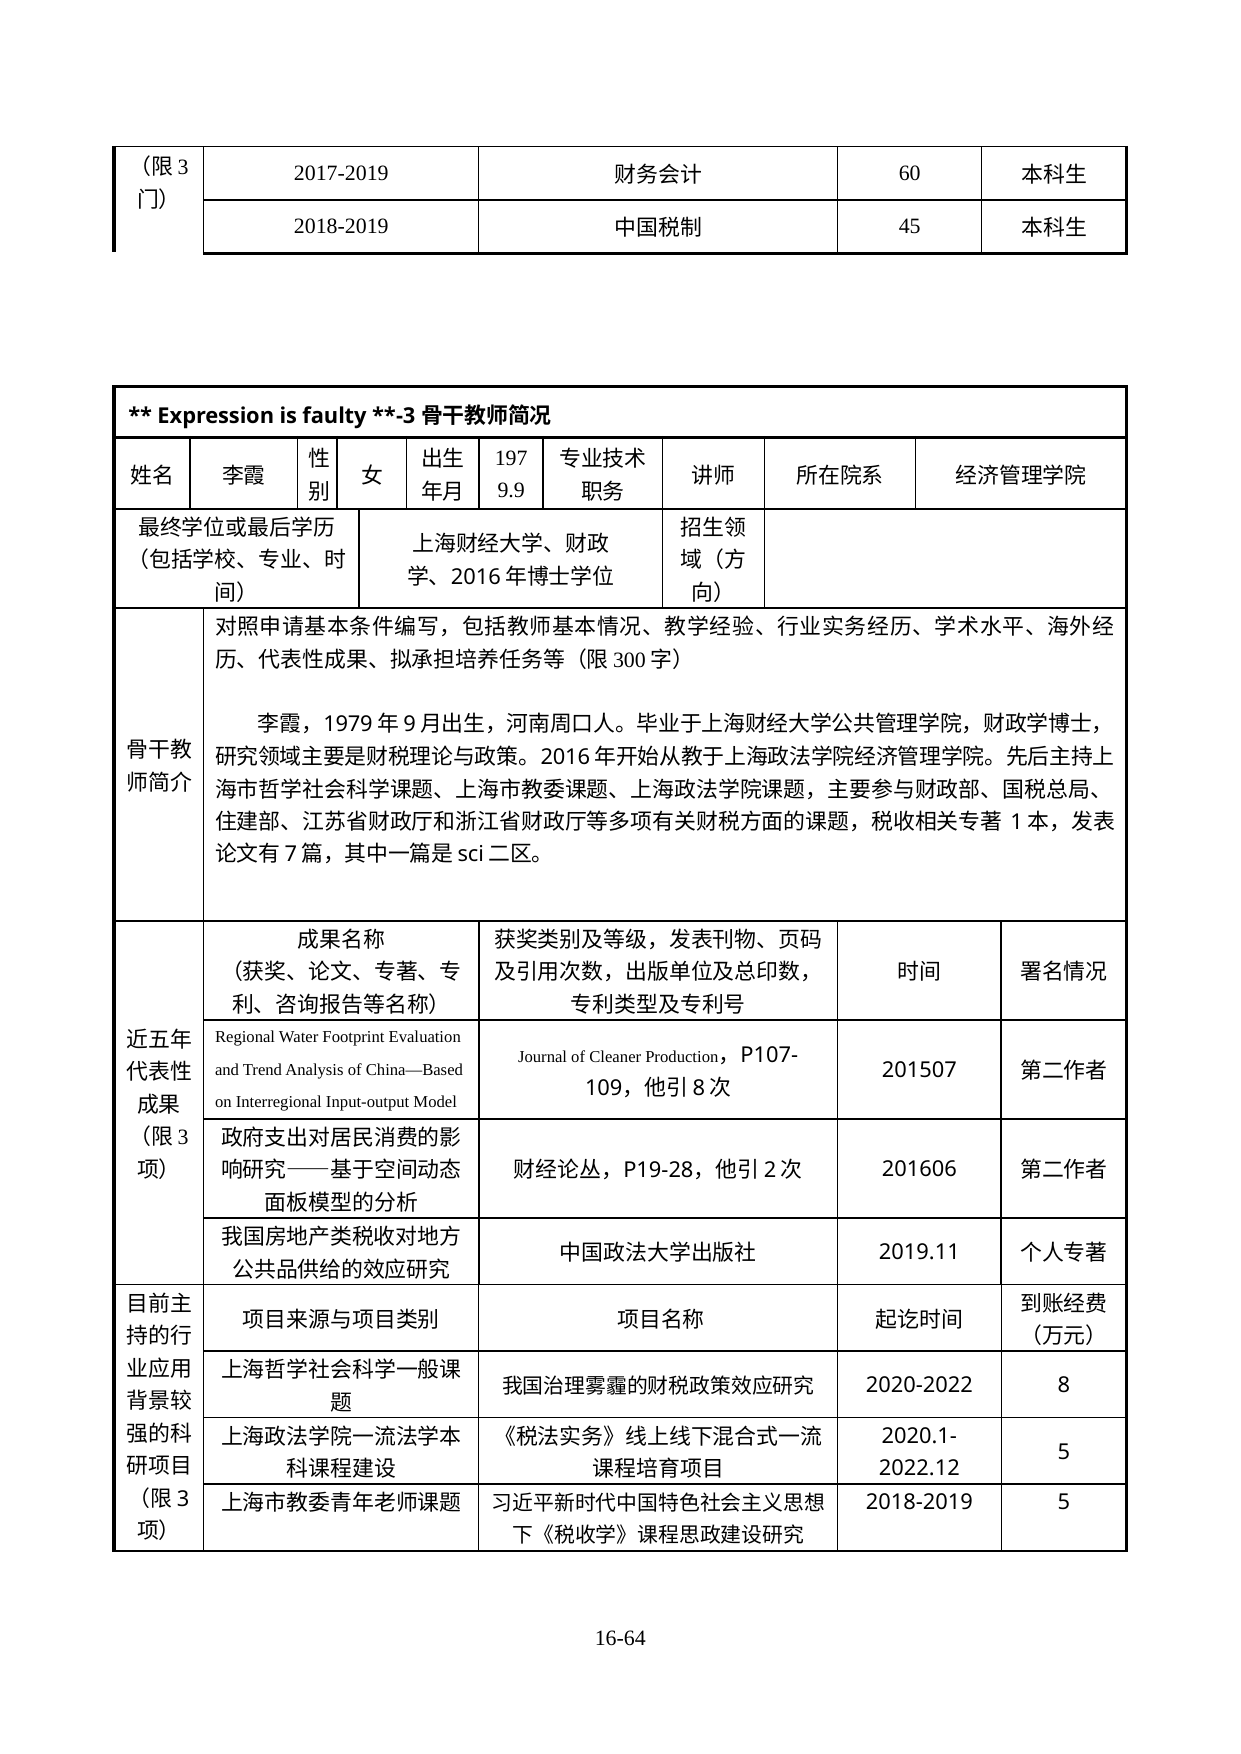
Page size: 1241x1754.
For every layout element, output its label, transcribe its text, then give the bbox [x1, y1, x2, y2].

table_cell 中国政法大学出版社 [480, 1219, 837, 1284]
table_cell 政府支出对居民消费的影响研究——基于空间动态面板模型的分析 [204, 1120, 478, 1217]
table_cell 5 [1002, 1485, 1125, 1550]
table_cell 45 [838, 201, 981, 252]
table_cell 财经论丛，P19-28，他引2次 [480, 1120, 837, 1217]
table_cell 2020-2022 [838, 1352, 1001, 1417]
table_cell 招生领域（方向） [663, 510, 764, 607]
table_cell 上海财经大学、财政学、2016年博士学位 [360, 510, 662, 607]
table_cell 骨干教师简介 [116, 609, 203, 920]
table_cell 获奖类别及等级，发表刊物、页码及引用次数，出版单位及总印数，专利类型及专利号 [480, 922, 837, 1019]
table_cell 2020.1-2022.12 [838, 1418, 1001, 1483]
table_cell Regional Water Footprint Evaluation and Trend Analysis of China—Based on Interregional Input-output Model [204, 1021, 478, 1118]
table_cell 上海政法学院一流法学本科课程建设 [204, 1418, 478, 1483]
table_cell 性别 [298, 439, 336, 508]
table_cell 项目名称 [479, 1285, 837, 1350]
table_cell 上海哲学社会科学一般课题 [204, 1352, 478, 1417]
table_cell 201507 [838, 1021, 1000, 1118]
table_cell 目前主持的行业应用背景较强的科研项目 （限3项） [116, 1285, 203, 1550]
table_cell 第二作者 [1002, 1120, 1125, 1217]
table_cell 时间 [838, 922, 1000, 1019]
table_cell 讲师 [663, 439, 764, 508]
table_cell 起讫时间 [838, 1285, 1001, 1350]
table_cell 上海市教委青年老师课题 [204, 1485, 478, 1550]
table_cell Journal of Cleaner Production，P107-109，他引8次 [480, 1021, 837, 1118]
table_cell 5 [1002, 1418, 1125, 1483]
table_cell 本科生 [982, 201, 1125, 252]
table_cell 最终学位或最后学历 （包括学校、专业、时间） [116, 510, 358, 607]
table_cell 李霞 [191, 439, 297, 508]
table_cell 我国房地产类税收对地方公共品供给的效应研究 [204, 1219, 478, 1284]
table_cell 署名情况 [1002, 922, 1125, 1019]
table_cell 中国税制 [479, 201, 837, 252]
table_cell 财务会计 [479, 147, 837, 199]
table_cell 专业技术 职务 [544, 439, 662, 508]
table_cell 对照申请基本条件编写，包括教师基本情况、教学经验、行业实务经历、学术水平、海外经历、代表性成果、拟承担培养任务等（限300字） 李霞，1979年9月出生，河南周口人。毕业于上海财经大学公共管理学院，财政学博士，研究领域主要是财税理论与政策。2016年开始从教于上海政法学院经济管理学院。先后主持上海市哲学社会科学课题、上海市教委课题、上海政法学院课题，主要参与财政部、国税总局、住建部、江苏省财政厅和浙江省财政厅等多项有关财税方面的课题，税收相关专著1本，发表论文有7篇，其中一篇是sci二区。 [204, 609, 1125, 920]
table_cell 到账经费 （万元） [1002, 1285, 1125, 1350]
table_cell 第二作者 [1002, 1021, 1125, 1118]
table_cell 女 [338, 439, 406, 508]
table_cell 经济管理学院 [916, 439, 1125, 508]
table_cell 60 [838, 147, 981, 199]
table_cell 2017-2019 [204, 147, 478, 199]
table_cell 《税法实务》线上线下混合式一流课程培育项目 [479, 1418, 837, 1483]
table_header II-3 骨干教师简况 [116, 388, 1125, 436]
table_cell 本科生 [982, 147, 1125, 199]
table_cell 近五年代表性成果（限3项） [116, 922, 203, 1284]
table_cell 2018-2019 [204, 201, 478, 252]
table_cell 出生 年月 [407, 439, 478, 508]
table_cell 习近平新时代中国特色社会主义思想下《税收学》课程思政建设研究 [479, 1485, 837, 1550]
table_cell 201606 [838, 1120, 1000, 1217]
table_cell 我国治理雾霾的财税政策效应研究 [479, 1352, 837, 1417]
table_cell 个人专著 [1002, 1219, 1125, 1284]
table_cell 成果名称 （获奖、论文、专著、专利、咨询报告等名称） [204, 922, 478, 1019]
table_cell 8 [1002, 1352, 1125, 1417]
table_cell 项目来源与项目类别 [204, 1285, 478, 1350]
table_cell 所在院系 [765, 439, 915, 508]
table_cell 姓名 [116, 439, 189, 508]
table_cell [765, 510, 1125, 607]
table_cell 1979.9 [480, 439, 542, 508]
table_cell 2019.11 [838, 1219, 1000, 1284]
table_cell 2018-2019 [838, 1485, 1001, 1550]
